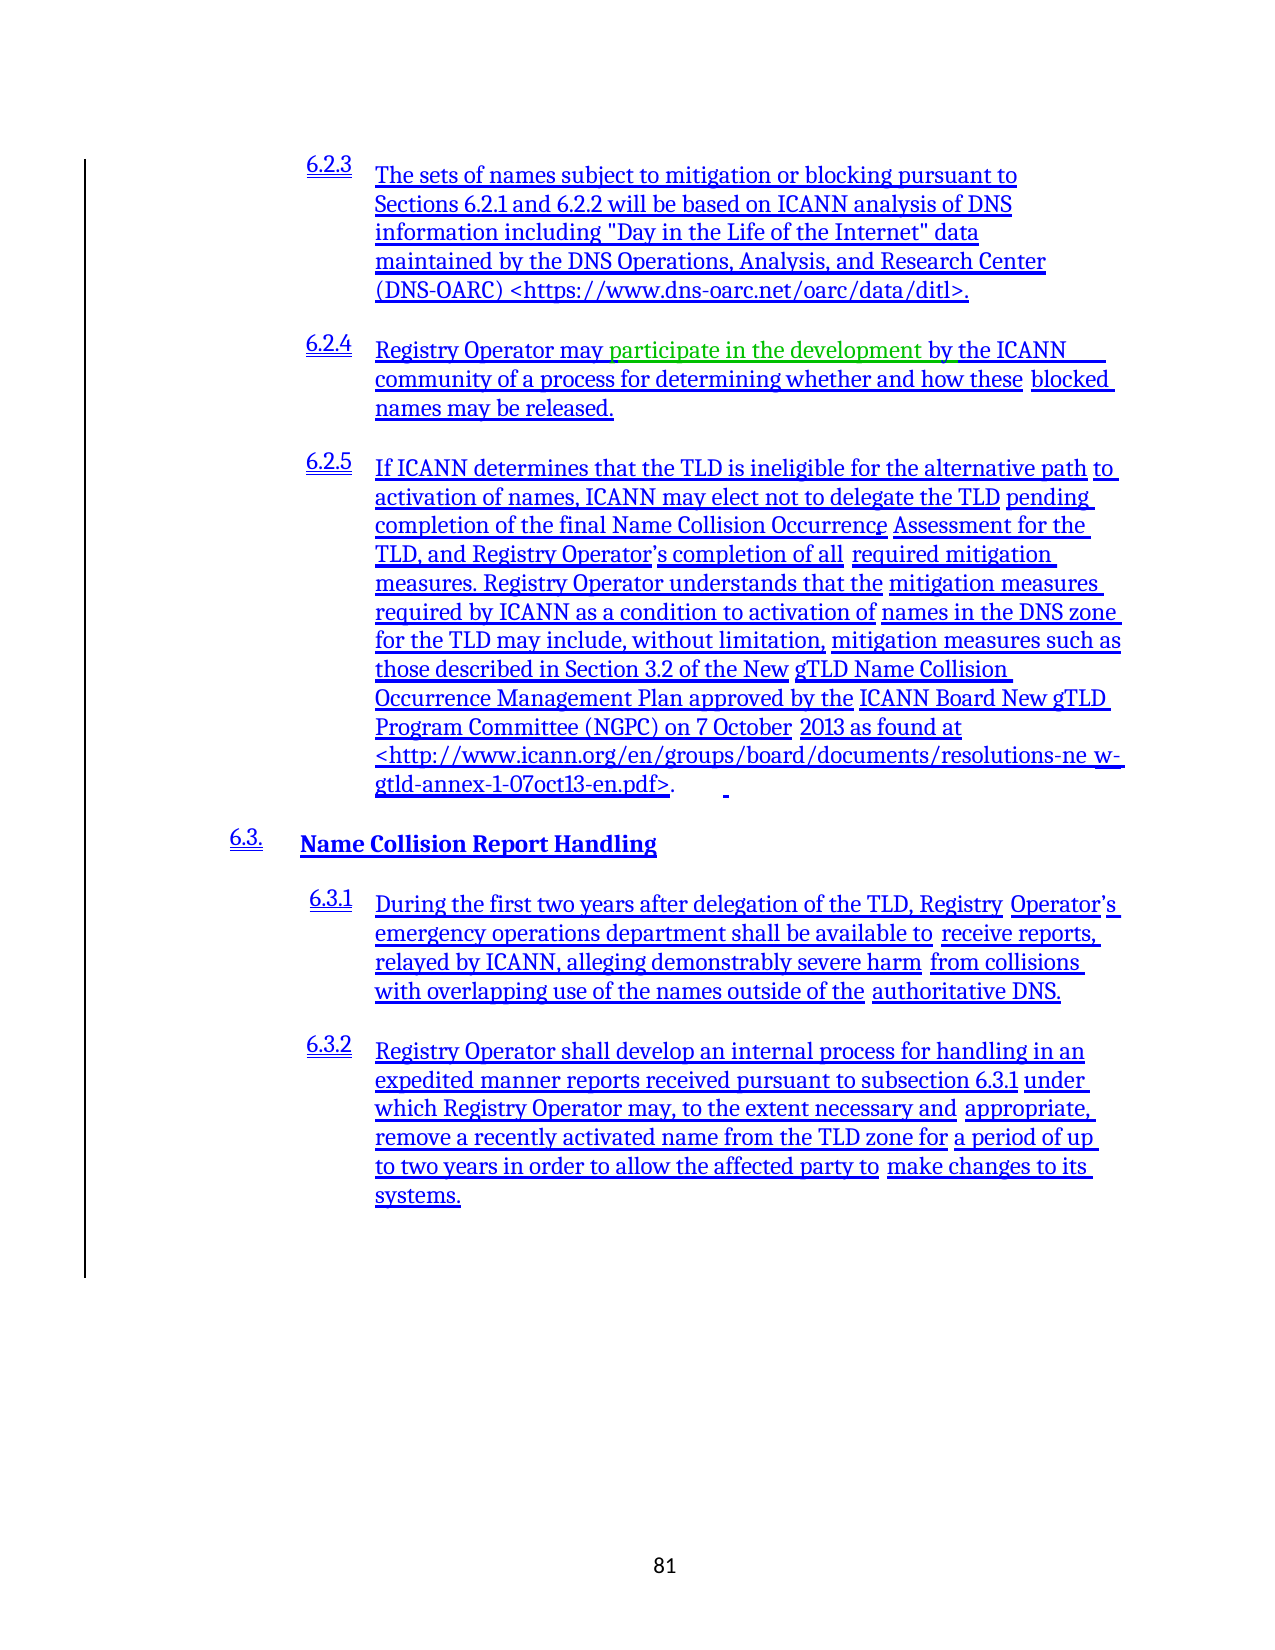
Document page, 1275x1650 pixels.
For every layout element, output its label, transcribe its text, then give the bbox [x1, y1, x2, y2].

text Registry Operator shall develop an internal process for handling in an expedited manner reports received pursuant to subsection 6.3.1 under which Registry Operator may, to the extent necessary and appropriate, remove a recently activated name from the TLD zone for a period of up to two years in order to allow the affected party to make changes to its systems. [375, 1037, 1117, 1209]
subtitle Name Collision Report Handling [300, 830, 1137, 859]
text The sets of names subject to mitigation or blocking pursuant to Sections 6.2.1 and 6.2.2 will be based on ICANN analysis of DNS information including "Day in the Life of the Internet" data maintained by the DNS Operations, Analysis, and Research Center (DNS-OARC) <https://www.dns-oarc.net/oarc/data/ditl>. [375, 161, 1075, 304]
text 6.2.3 [73, 150, 352, 179]
text 6.3. [73, 823, 263, 852]
text If ICANN determines that the TLD is ineligible for the alternative path to activation of names, ICANN may elect not to delegate the TLD pending completion of the final Name Collision Occurrence Assessment for the TLD, and Registry Operator’s completion of all required mitigation measures. Registry Operator understands that the mitigation measures required by ICANN as a condition to activation of names in the DNS zone for the TLD may include, without limitation, mitigation measures such as those described in Section 3.2 of the New gTLD Name Collision Occurrence Management Plan approved by the ICANN Board New gTLD Program Committee (NGPC) on 7 October 2013 as found at [375, 454, 1123, 741]
text 6.3.2 [73, 1030, 352, 1059]
text 6.2.4 [73, 329, 352, 358]
text 6.3.1 [73, 883, 352, 912]
text During the first two years after delegation of the TLD, Registry Operator’s emergency operations department shall be available to receive reports, relayed by ICANN, alleging demonstrably severe harm from collisions with overlapping use of the names outside of the authoritative DNS. [375, 890, 1125, 1005]
text Registry Operator may participate in the development by the ICANN community of a process for determining whether and how these blocked names may be released. [375, 336, 1125, 422]
text 6.2.5 [73, 447, 352, 476]
text <http://www.icann.org/en/groups/board/documents/resolutions-ne w-gtld-annex-1-07oct13-en.pdf>. [375, 741, 1125, 799]
